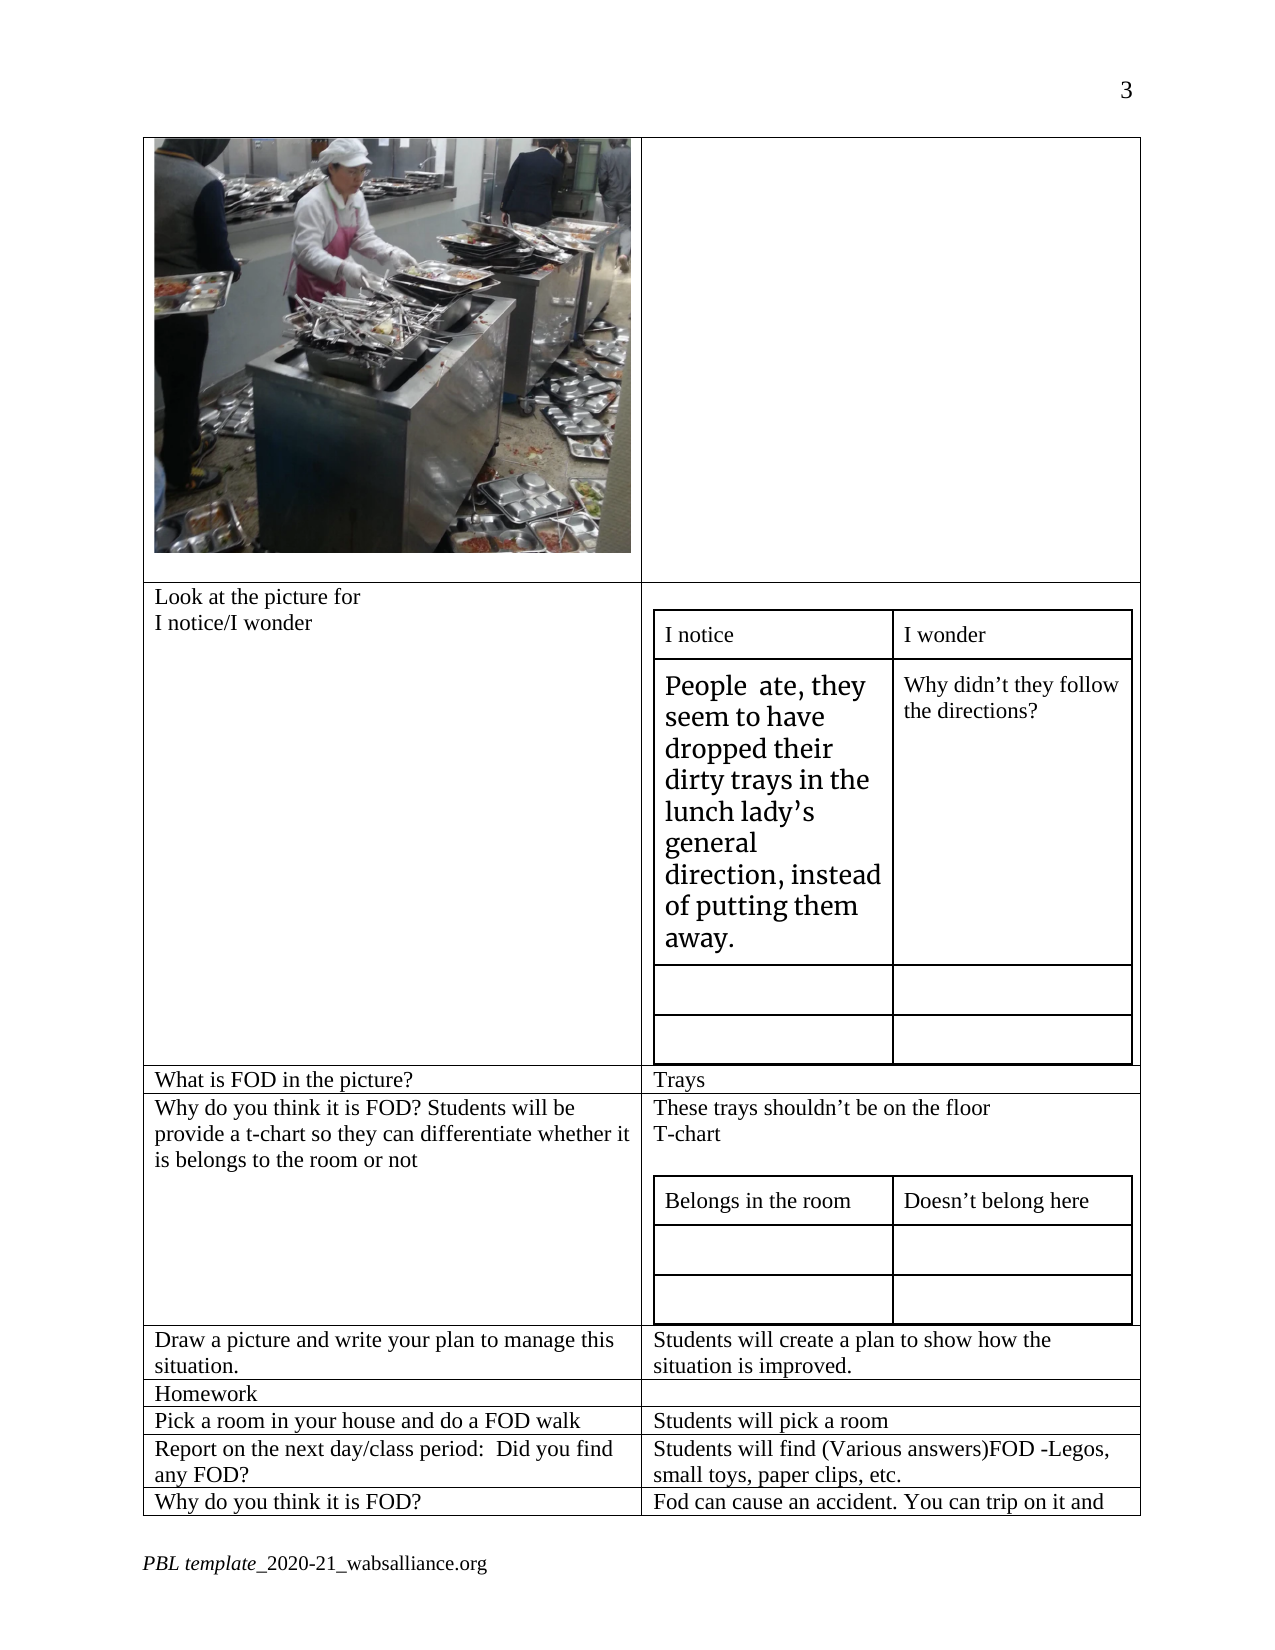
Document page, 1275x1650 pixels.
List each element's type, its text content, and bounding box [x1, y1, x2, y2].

table_cell Report on the next day/class period: Did you find any FOD? [144, 1435, 641, 1487]
table_cell [642, 138, 1140, 582]
table_cell [642, 1380, 1140, 1406]
table_cell Why do you think it is FOD? Students will be provide a t-chart so they can differentiate whether it is belongs to the room or not [144, 1094, 641, 1325]
table_cell Trays [642, 1066, 1140, 1092]
table_cell Pick a room in your house and do a FOD walk [144, 1407, 641, 1433]
table_cell What is FOD in the picture? [144, 1066, 641, 1092]
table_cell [144, 1488, 641, 1515]
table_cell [144, 138, 641, 582]
table_cell Homework [144, 1380, 641, 1406]
table_cell Students will pick a room [642, 1407, 1140, 1433]
table_cell Draw a picture and write your plan to manage this situation. [144, 1326, 641, 1379]
table_cell Look at the picture for I notice/I wonder [144, 583, 641, 1065]
table_cell [642, 583, 1140, 1065]
picture [154, 138, 631, 553]
table_cell Students will find (Various answers)FOD -Legos, small toys, paper clips, etc. [642, 1435, 1140, 1487]
table_cell Students will create a plan to show how the situation is improved. [642, 1326, 1140, 1379]
table_cell These trays shouldn’t be on the floor T-chart [642, 1094, 1140, 1325]
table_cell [642, 1488, 1140, 1515]
